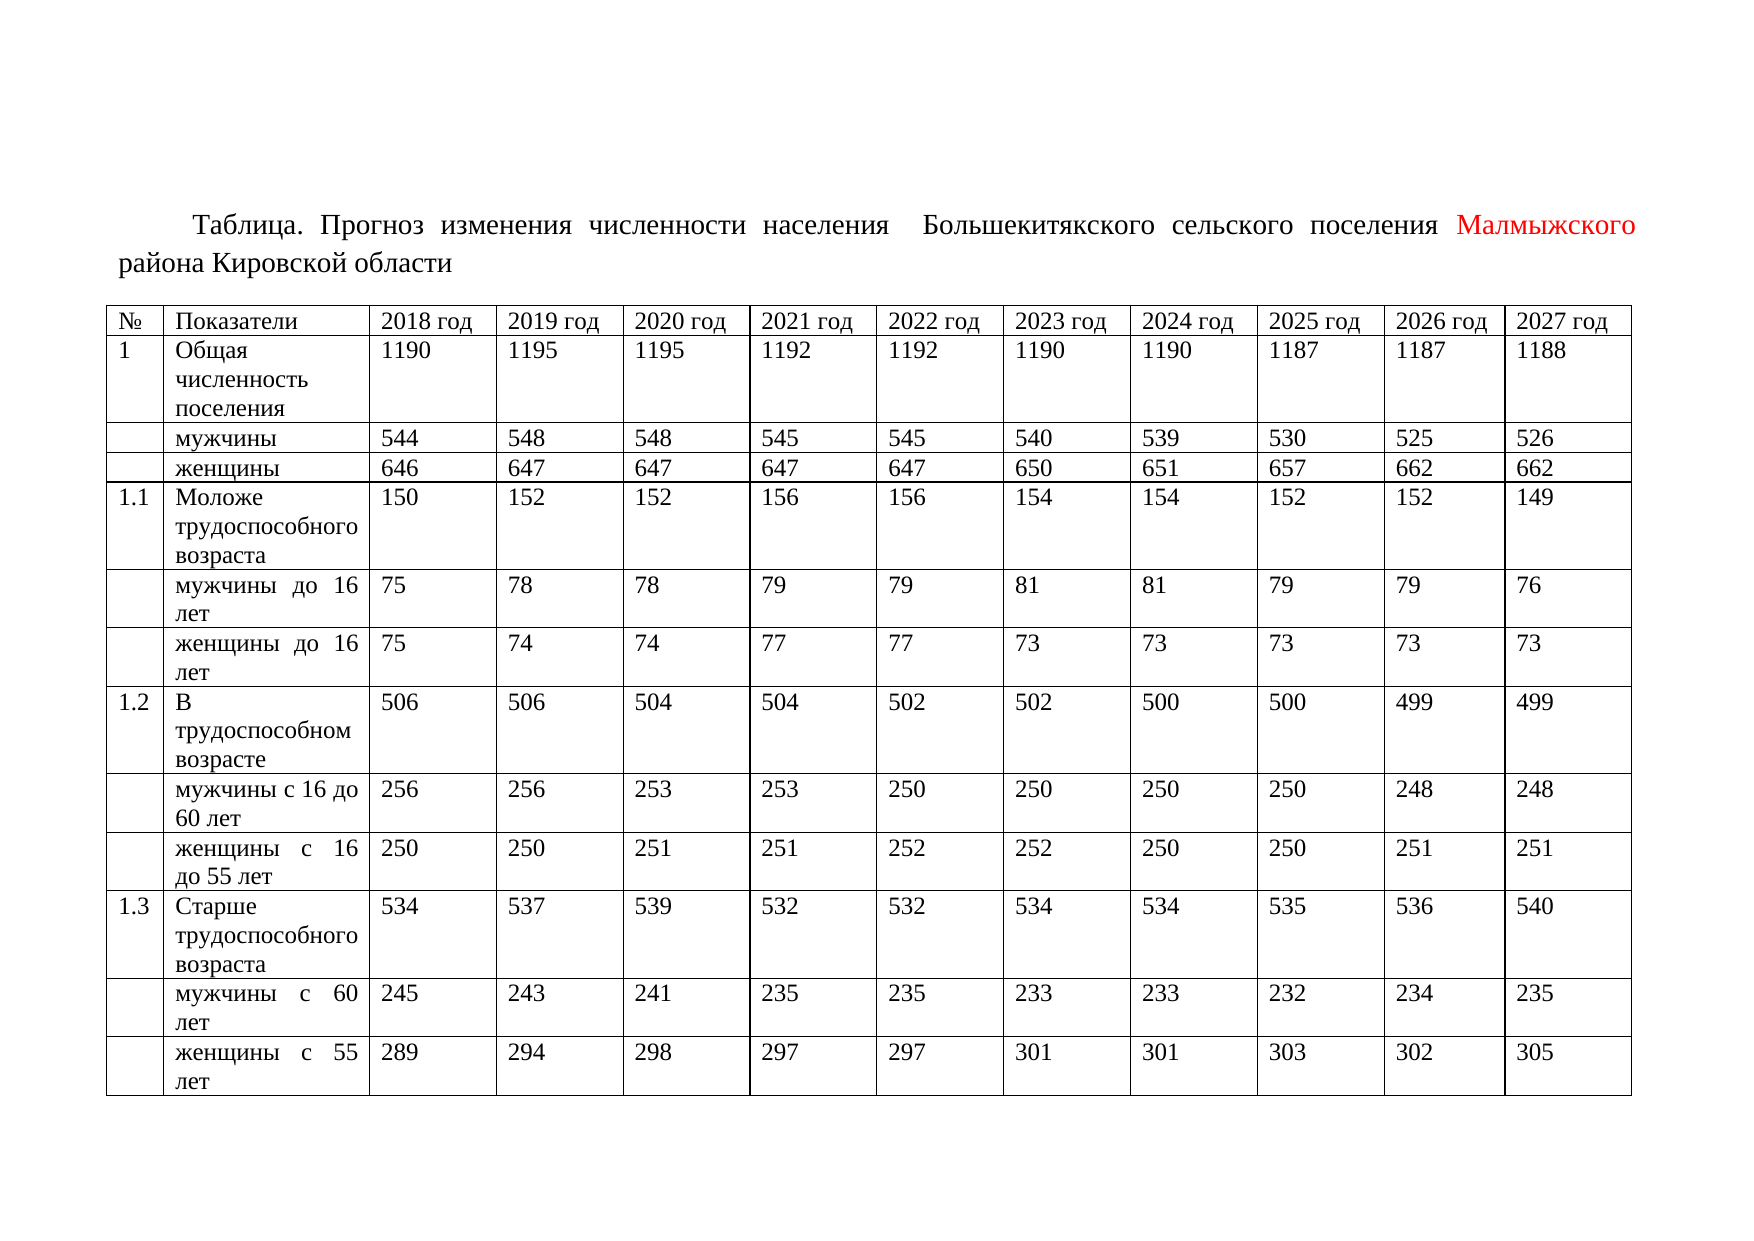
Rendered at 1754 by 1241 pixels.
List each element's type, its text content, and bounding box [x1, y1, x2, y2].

table_cell 539 [624, 891, 749, 977]
table_cell 1187 [1385, 336, 1504, 422]
table_cell женщины с 16 до 55 лет [164, 833, 369, 890]
table_cell 79 [877, 570, 1003, 627]
table_cell 536 [1385, 891, 1504, 977]
table_cell 234 [1385, 979, 1504, 1036]
table_header 2026 год [1385, 306, 1504, 334]
table_cell [107, 1037, 163, 1094]
table_cell 545 [877, 423, 1003, 452]
table_cell 152 [624, 483, 749, 569]
table_header 2019 год [497, 306, 623, 334]
table_cell 79 [751, 570, 876, 627]
table_cell 73 [1506, 628, 1631, 686]
table_cell 152 [1385, 483, 1504, 569]
table_cell 73 [1004, 628, 1130, 686]
table_cell 75 [370, 628, 496, 686]
table_cell мужчины до 16 лет [164, 570, 369, 627]
table_header 2025 год [1258, 306, 1384, 334]
table_cell 154 [1131, 483, 1257, 569]
table_cell 532 [877, 891, 1003, 977]
table_header 2022 год [877, 306, 1003, 334]
table_cell В трудоспособном возрасте [164, 687, 369, 773]
table_cell 253 [751, 774, 876, 832]
table_cell 301 [1131, 1037, 1257, 1094]
table_cell женщины до 16 лет [164, 628, 369, 686]
table_cell мужчины [164, 423, 369, 452]
table_cell 1190 [370, 336, 496, 422]
table_cell [107, 453, 163, 481]
table_cell 235 [751, 979, 876, 1036]
table_cell 245 [370, 979, 496, 1036]
table_cell 73 [1385, 628, 1504, 686]
table_cell 250 [1258, 833, 1384, 890]
table_cell 1 [107, 336, 163, 422]
table_cell 302 [1385, 1037, 1504, 1094]
table_cell 241 [624, 979, 749, 1036]
table_cell 506 [370, 687, 496, 773]
table_cell 251 [1506, 833, 1631, 890]
table_cell 248 [1385, 774, 1504, 832]
table_cell 252 [877, 833, 1003, 890]
table_cell Моложе трудоспособного возраста [164, 483, 369, 569]
table_cell [107, 774, 163, 832]
table_cell мужчины с 60 лет [164, 979, 369, 1036]
table_cell 647 [624, 453, 749, 481]
table_header 2023 год [1004, 306, 1130, 334]
table_cell 297 [751, 1037, 876, 1094]
table_cell 74 [624, 628, 749, 686]
table_header Показатели [164, 306, 369, 334]
table_cell 504 [624, 687, 749, 773]
table_cell 76 [1506, 570, 1631, 627]
table_cell 150 [370, 483, 496, 569]
table_cell мужчины с 16 до 60 лет [164, 774, 369, 832]
table_cell Общая численность поселения [164, 336, 369, 422]
table_cell 1.1 [107, 483, 163, 569]
table_cell 1190 [1131, 336, 1257, 422]
table_cell Старше трудоспособного возраста [164, 891, 369, 977]
table_cell 298 [624, 1037, 749, 1094]
table_cell 251 [624, 833, 749, 890]
table_cell 289 [370, 1037, 496, 1094]
table_cell 500 [1258, 687, 1384, 773]
table_cell 1187 [1258, 336, 1384, 422]
table_cell 539 [1131, 423, 1257, 452]
table_cell 526 [1506, 423, 1631, 452]
table_cell 662 [1385, 453, 1504, 481]
table_cell [107, 628, 163, 686]
table_cell 537 [497, 891, 623, 977]
table_cell 647 [877, 453, 1003, 481]
table_cell 75 [370, 570, 496, 627]
table_cell 506 [497, 687, 623, 773]
table_cell 79 [1385, 570, 1504, 627]
table_cell 235 [877, 979, 1003, 1036]
table_cell 534 [1004, 891, 1130, 977]
table_cell 1195 [624, 336, 749, 422]
table_cell 301 [1004, 1037, 1130, 1094]
table_header 2027 год [1506, 306, 1631, 334]
text Таблица. Прогноз изменения численности населения Большекитякского сельского поселения Малмыжского района Кировской области [118, 207, 1636, 279]
table_cell 530 [1258, 423, 1384, 452]
table_cell [107, 979, 163, 1036]
table_cell 154 [1004, 483, 1130, 569]
table_cell 1195 [497, 336, 623, 422]
table_cell 256 [370, 774, 496, 832]
table_cell 544 [370, 423, 496, 452]
table_cell 251 [751, 833, 876, 890]
table_cell 248 [1506, 774, 1631, 832]
table_cell 305 [1506, 1037, 1631, 1094]
table_cell 1.3 [107, 891, 163, 977]
table_cell 250 [1131, 774, 1257, 832]
table_cell 250 [1131, 833, 1257, 890]
table_header 2020 год [624, 306, 749, 334]
table_cell 303 [1258, 1037, 1384, 1094]
table_cell 77 [751, 628, 876, 686]
table_cell 1190 [1004, 336, 1130, 422]
table_cell 548 [497, 423, 623, 452]
table_cell 651 [1131, 453, 1257, 481]
table_cell 534 [370, 891, 496, 977]
table_cell 250 [1258, 774, 1384, 832]
table_cell 525 [1385, 423, 1504, 452]
table_cell 540 [1004, 423, 1130, 452]
table_cell 499 [1385, 687, 1504, 773]
table_cell [107, 423, 163, 452]
table_cell 1188 [1506, 336, 1631, 422]
table_cell 253 [624, 774, 749, 832]
table_cell 149 [1506, 483, 1631, 569]
table_cell 250 [1004, 774, 1130, 832]
table_cell 252 [1004, 833, 1130, 890]
table_cell 250 [497, 833, 623, 890]
table_cell 152 [497, 483, 623, 569]
table_cell 657 [1258, 453, 1384, 481]
table_cell женщины [164, 453, 369, 481]
table_cell 548 [624, 423, 749, 452]
table_cell 81 [1131, 570, 1257, 627]
table_cell 152 [1258, 483, 1384, 569]
table_cell 233 [1004, 979, 1130, 1036]
table_cell 534 [1131, 891, 1257, 977]
table_cell 73 [1131, 628, 1257, 686]
table_cell 662 [1506, 453, 1631, 481]
table_cell 156 [751, 483, 876, 569]
table_cell 535 [1258, 891, 1384, 977]
table_header 2021 год [751, 306, 876, 334]
table_cell [107, 570, 163, 627]
table_cell 545 [751, 423, 876, 452]
table_cell 1.2 [107, 687, 163, 773]
table_cell 235 [1506, 979, 1631, 1036]
table_header 2018 год [370, 306, 496, 334]
table_cell 233 [1131, 979, 1257, 1036]
table_cell женщины с 55 лет [164, 1037, 369, 1094]
table_cell 499 [1506, 687, 1631, 773]
table_cell 78 [624, 570, 749, 627]
table_header 2024 год [1131, 306, 1257, 334]
table_cell 81 [1004, 570, 1130, 627]
table_cell 251 [1385, 833, 1504, 890]
table_cell 77 [877, 628, 1003, 686]
table_cell 74 [497, 628, 623, 686]
table_cell 502 [877, 687, 1003, 773]
table_cell 500 [1131, 687, 1257, 773]
table_cell 646 [370, 453, 496, 481]
table_cell 250 [877, 774, 1003, 832]
table_cell 232 [1258, 979, 1384, 1036]
table_cell 79 [1258, 570, 1384, 627]
table_cell 78 [497, 570, 623, 627]
table_cell 243 [497, 979, 623, 1036]
table_cell 647 [751, 453, 876, 481]
table_cell 156 [877, 483, 1003, 569]
table_cell 297 [877, 1037, 1003, 1094]
table_cell 502 [1004, 687, 1130, 773]
table_cell 532 [751, 891, 876, 977]
table_cell 1192 [751, 336, 876, 422]
table_header № [107, 306, 163, 334]
table_cell [107, 833, 163, 890]
table_cell 540 [1506, 891, 1631, 977]
table_cell 647 [497, 453, 623, 481]
table_cell 73 [1258, 628, 1384, 686]
table_cell 650 [1004, 453, 1130, 481]
table_cell 1192 [877, 336, 1003, 422]
table_cell 256 [497, 774, 623, 832]
table_cell 504 [751, 687, 876, 773]
table_cell 294 [497, 1037, 623, 1094]
table_cell 250 [370, 833, 496, 890]
